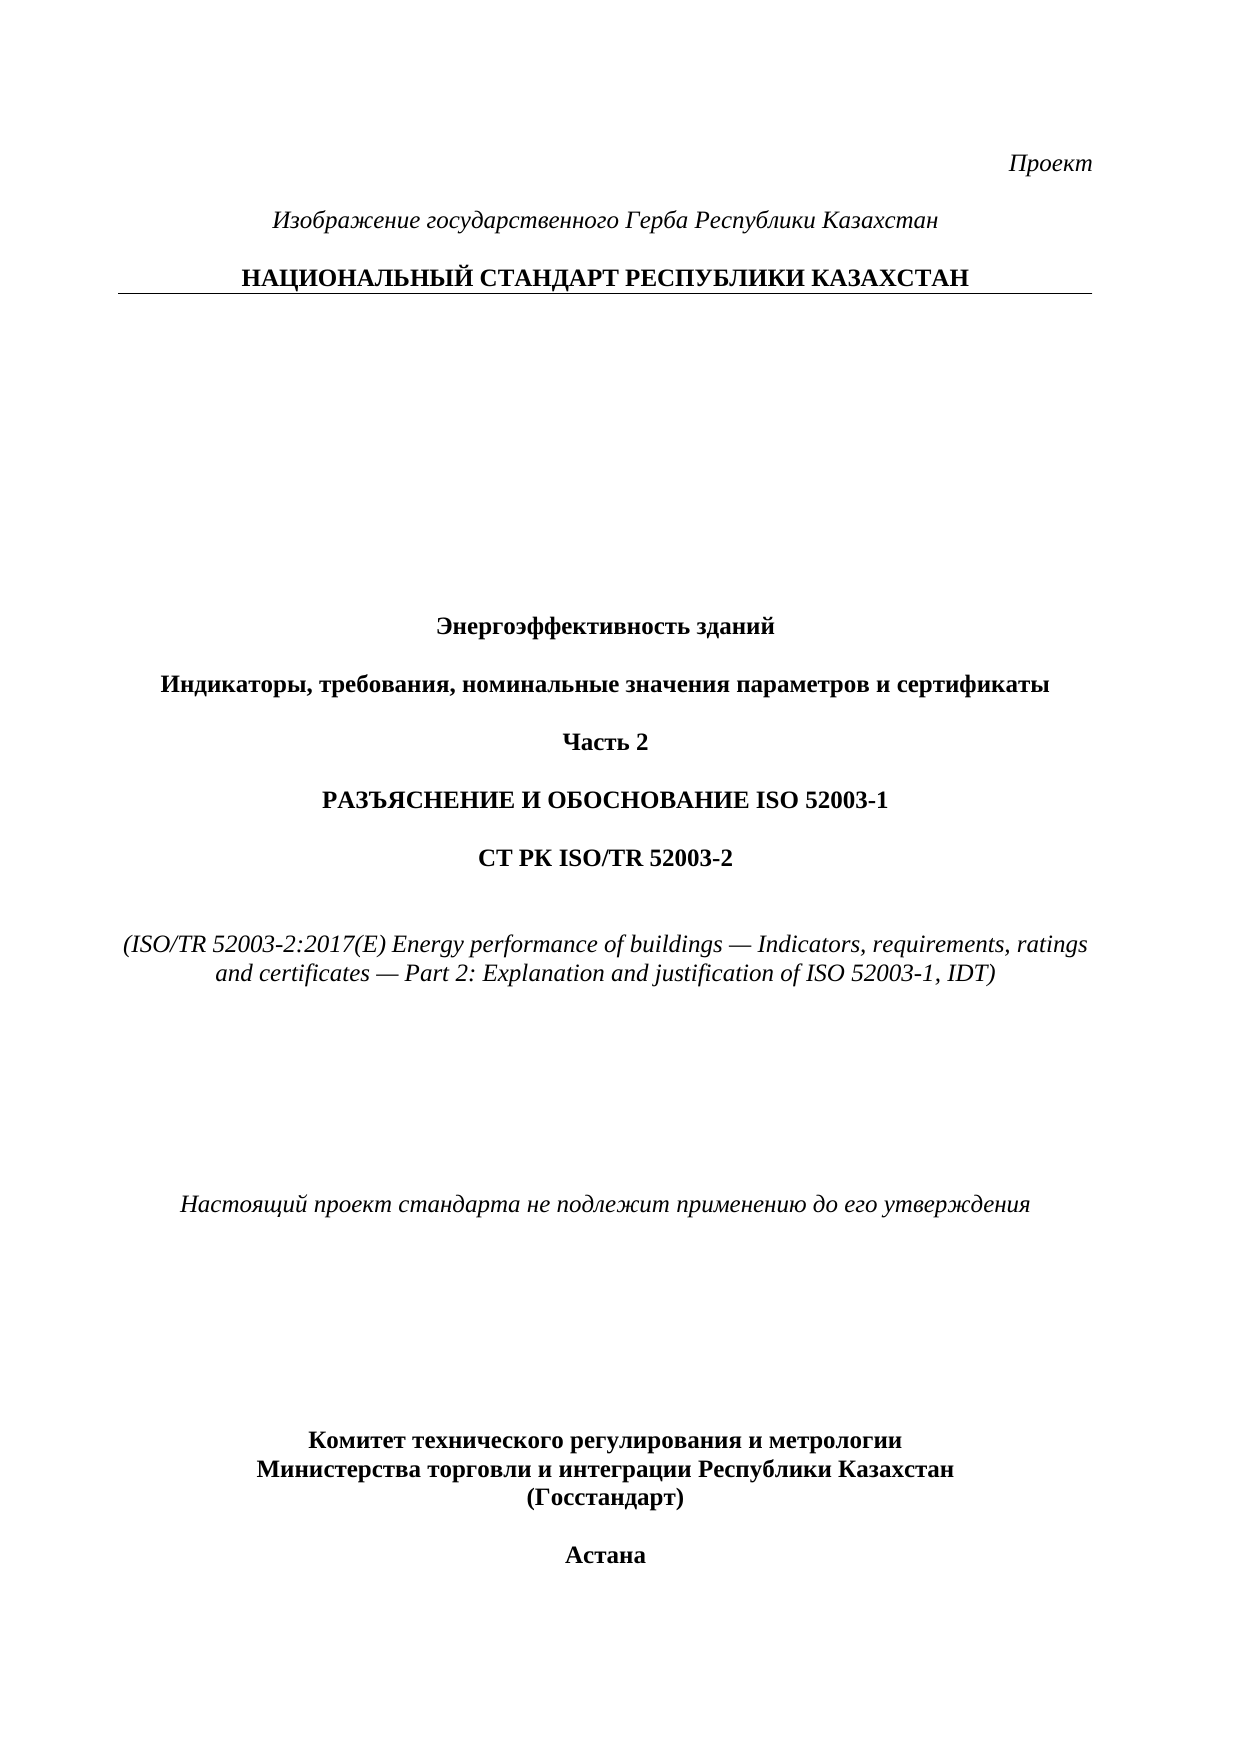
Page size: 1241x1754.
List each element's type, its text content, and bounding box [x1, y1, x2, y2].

subtitle Настоящий проект стандарта не подлежит применению до его утверждения [118, 1189, 1092, 1217]
text Часть 2 [118, 727, 1092, 756]
text НАЦИОНАЛЬНЫЙ СТАНДАРТ РЕСПУБЛИКИ КАЗАХСТАН [118, 263, 1092, 293]
text Энергоэффективность зданий [118, 611, 1092, 640]
text Индикаторы, требования, номинальные значения параметров и сертификаты [118, 669, 1092, 698]
text РАЗЪЯСНЕНИЕ И ОБОСНОВАНИЕ ISO 52003-1 [118, 785, 1092, 814]
text (Госстандарт) [118, 1482, 1092, 1511]
text Министерства торговли и интеграции Республики Казахстан [118, 1454, 1092, 1482]
text СТ РК ISO/TR 52003-2 [118, 843, 1092, 872]
text Астана [118, 1540, 1092, 1569]
text (ISO/TR 52003-2:2017(E) Energy performance of buildings — Indicators, requirements, ratings and certificates — Part 2: Explanation and justification of ISO 52003-1, IDT) [118, 929, 1092, 987]
text Проект [118, 148, 1092, 176]
text Изображение государственного Герба Республики Казахстан [118, 205, 1092, 234]
text Комитет технического регулирования и метрологии [118, 1425, 1092, 1454]
